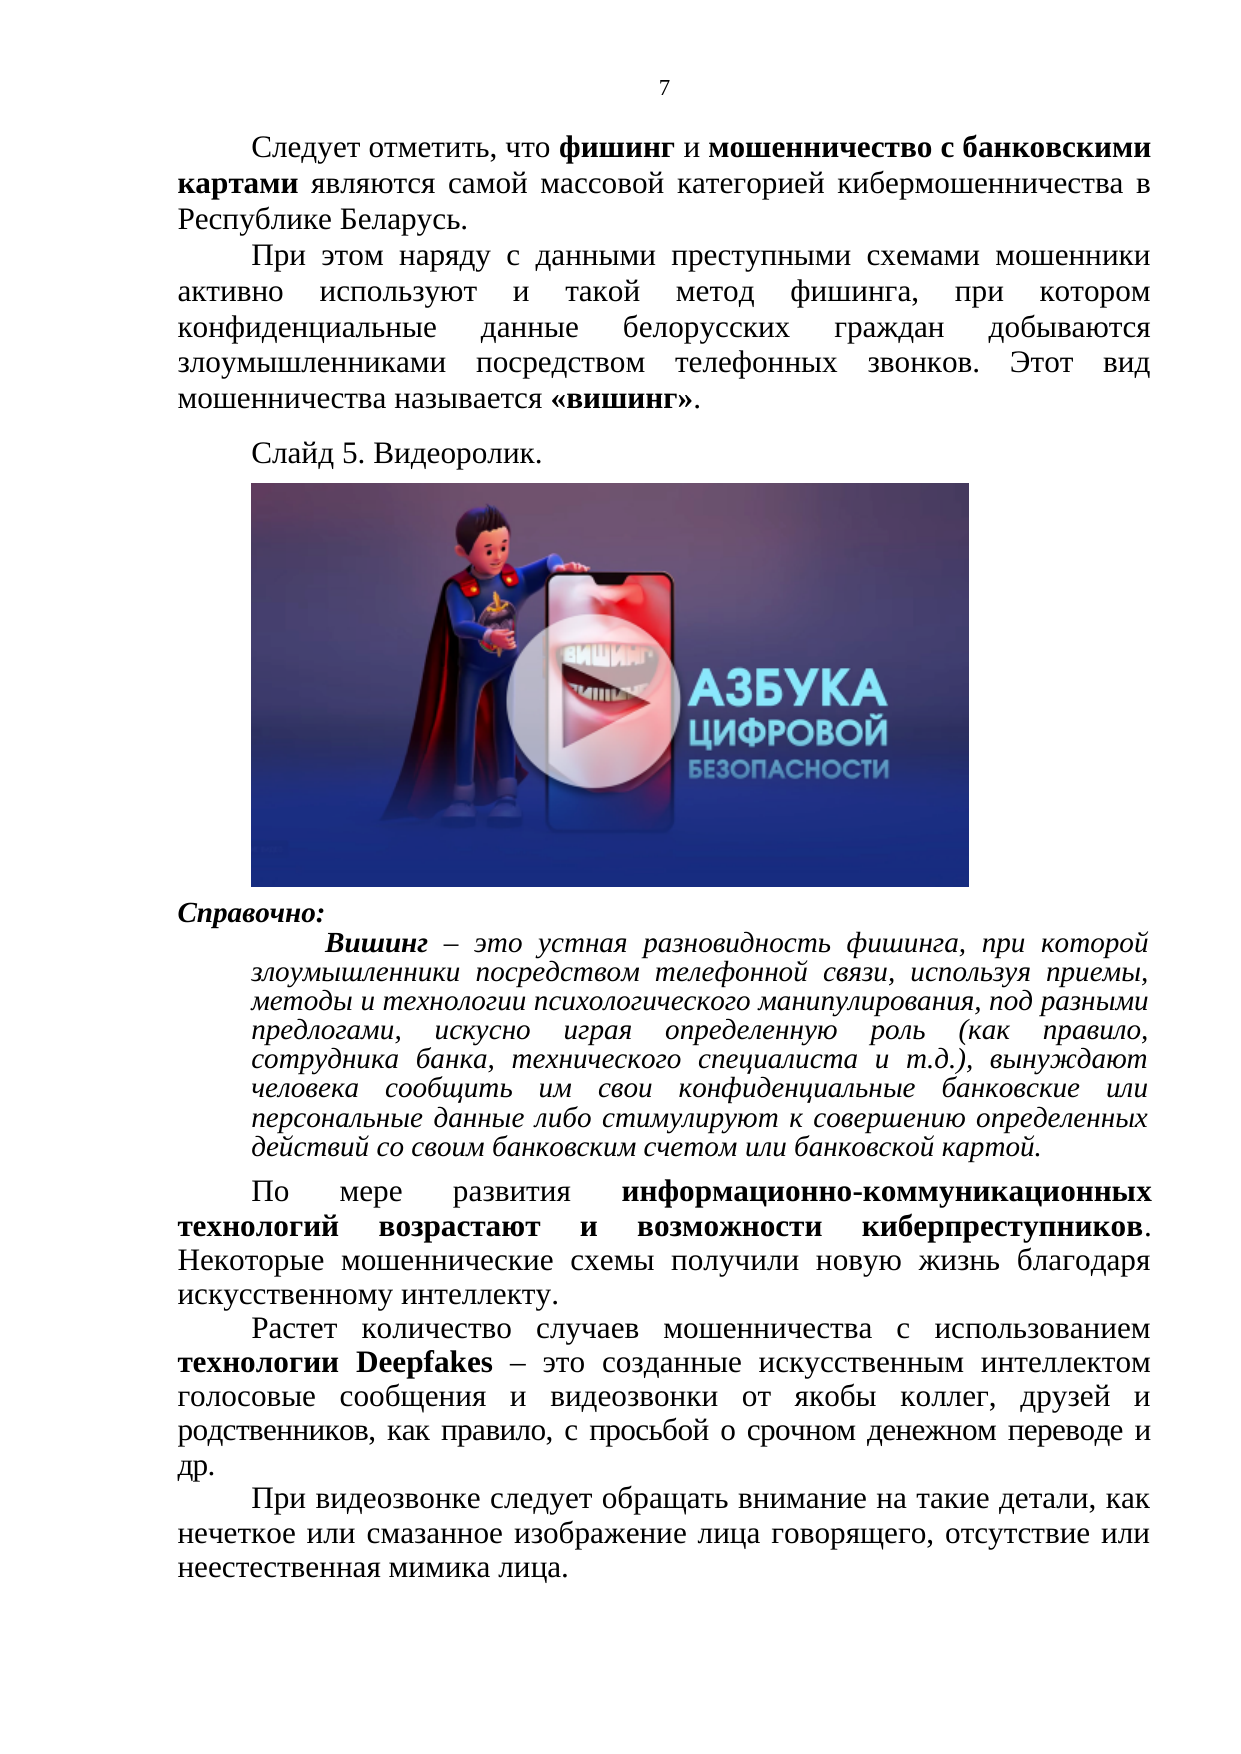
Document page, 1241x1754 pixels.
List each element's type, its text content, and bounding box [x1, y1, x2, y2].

text При этом наряду с данными преступными схемами мошенники активно используют и такой метод фишинга, при котором конфиденциальные данные белорусских граждан добываются злоумышленниками посредством телефонных звонков. Этот вид мошенничества называется «вишинг». [177, 236, 1152, 416]
text Слайд 5. Видеоролик. [177, 435, 1152, 471]
text По мере развития информационно‑коммуникационных технологий возрастают и возможности киберпреступников. Некоторые мошеннические схемы получили новую жизнь благодаря искусственному интеллекту. [177, 1174, 1152, 1311]
picture [251, 483, 969, 887]
text Следует отметить, что фишинг и мошенничество с банковскими картами являются самой массовой категорией кибермошенничества в Республике Беларусь. [177, 128, 1152, 236]
text Справочно: [177, 899, 1152, 929]
text При видеозвонке следует обращать внимание на такие детали, как нечеткое или смазанное изображение лица говорящего, отсутствие или неестественная мимика лица. [177, 1482, 1152, 1584]
text Вишинг – это устная разновидность фишинга, при которой злоумышленники посредством телефонной связи, используя приемы, методы и технологии психологического манипулирования, под разными предлогами, искусно играя определенную роль (как правило, сотрудника банка, технического специалиста и т.д.), вынуждают человека сообщить им свои конфиденциальные банковские или персональные данные либо стимулируют к совершению определенных действий со своим банковским счетом или банковской картой. [251, 929, 1152, 1162]
text Растет количество случаев мошенничества с использованием технологии Deepfakes – это созданные искусственным интеллектом голосовые сообщения и видеозвонки от якобы коллег, друзей и родственников, как правило, с просьбой о срочном денежном переводе и др. [177, 1311, 1152, 1482]
